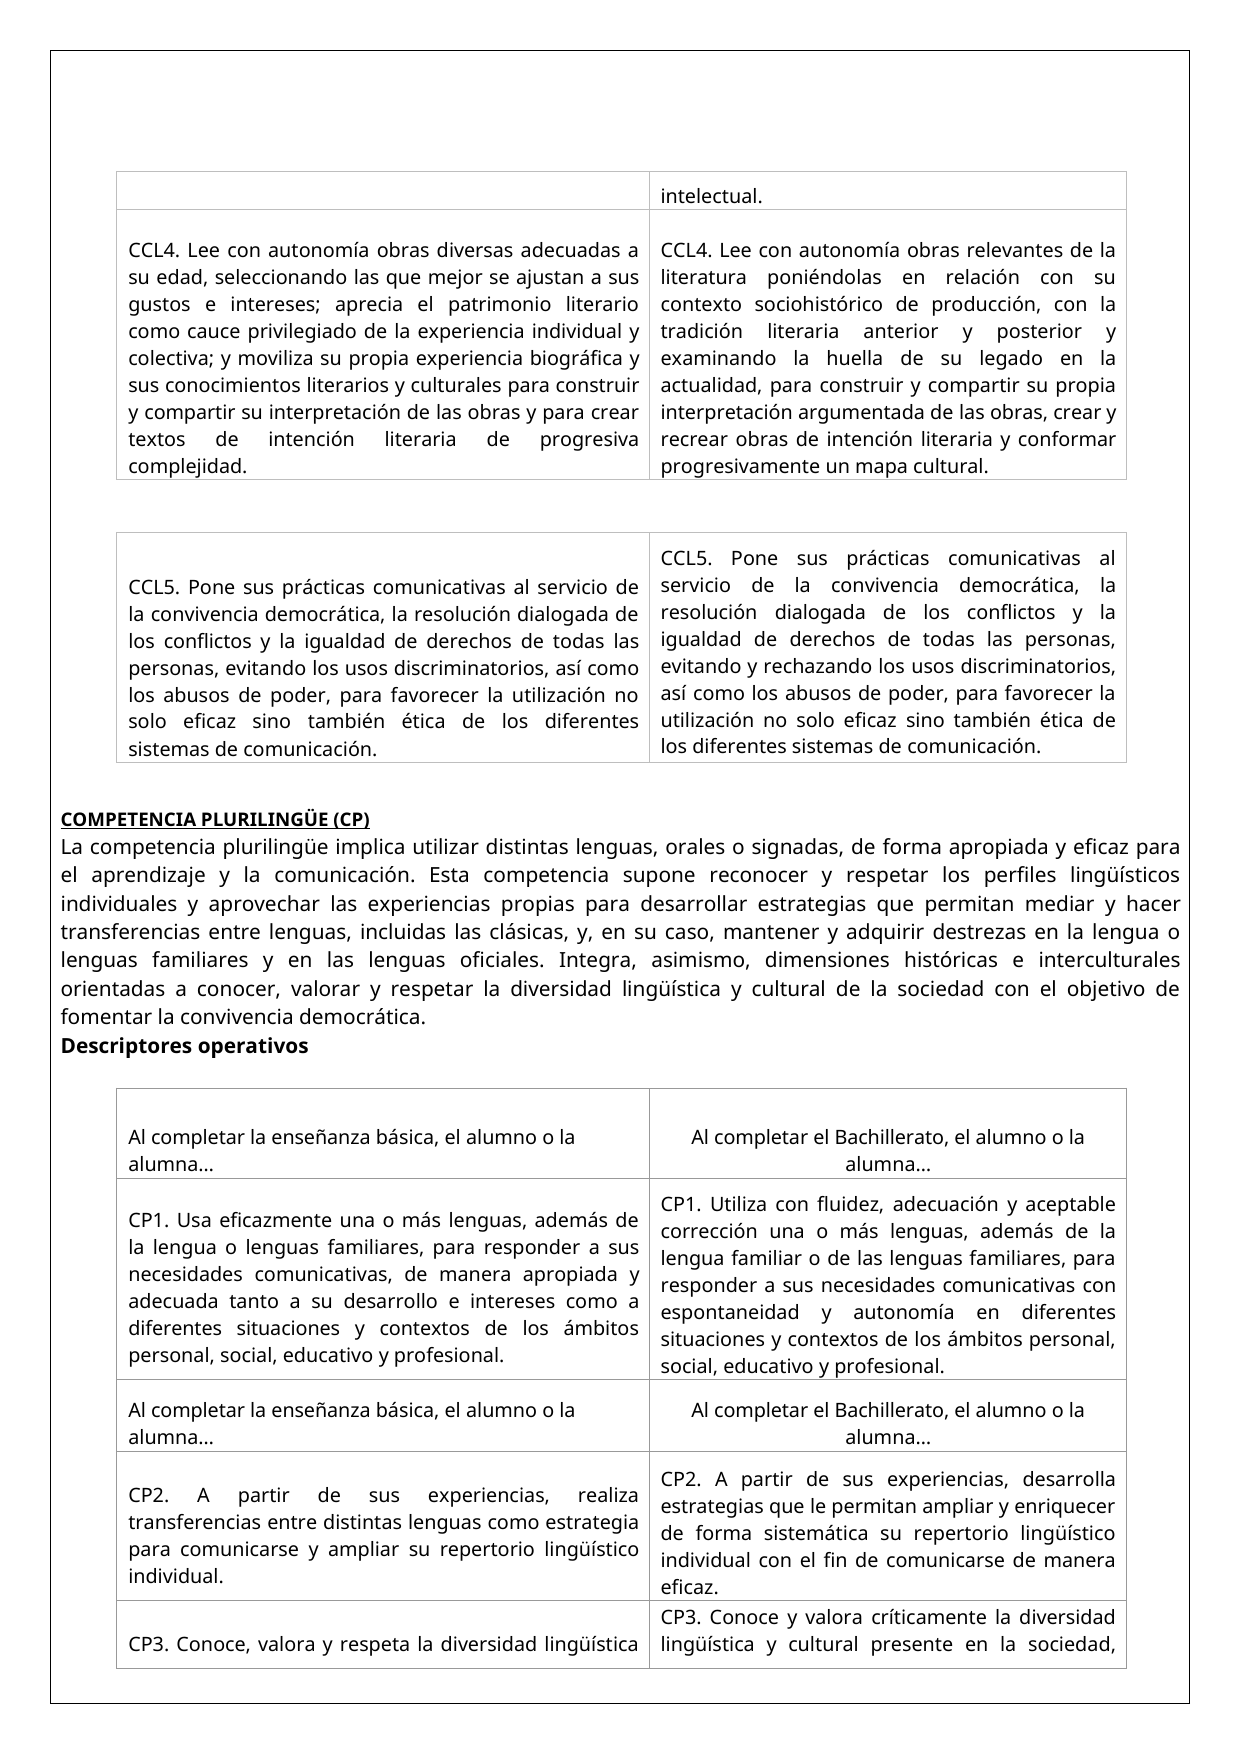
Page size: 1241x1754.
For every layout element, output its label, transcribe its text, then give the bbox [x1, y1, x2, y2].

table_cell CP2. A partir de sus experiencias, realiza transferencias entre distintas lenguas como estrategia para comunicarse y ampliar su repertorio lingüístico individual. [117, 1452, 649, 1600]
table_header Al completar el Bachillerato, el alumno o la alumna… [650, 1089, 1126, 1178]
table_header CCL5. Pone sus prácticas comunicativas al servicio de la convivencia democrática, la resolución dialogada de los conflictos y la igualdad de derechos de todas las personas, evitando y rechazando los usos discriminatorios, así como los abusos de poder, para favorecer la utilización no solo eficaz sino también ética de los diferentes sistemas de comunicación. [650, 533, 1126, 762]
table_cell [650, 172, 1126, 209]
table_cell Al completar el Bachillerato, el alumno o la alumna… [650, 1380, 1126, 1451]
text La competencia plurilingüe implica utilizar distintas lenguas, orales o signadas, de forma apropiada y eficaz para el aprendizaje y la comunicación. Esta competencia supone reconocer y respetar los perfiles lingüísticos individuales y aprovechar las experiencias propias para desarrollar estrategias que permitan mediar y hacer transferencias entre lenguas, incluidas las clásicas, y, en su caso, mantener y adquirir destrezas en la lengua o lenguas familiares y en las lenguas oficiales. Integra, asimismo, dimensiones históricas e interculturales orientadas a conocer, valorar y respetar la diversidad lingüística y cultural de la sociedad con el objetivo de fomentar la convivencia democrática. [60, 832, 1182, 1031]
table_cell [650, 1601, 1126, 1668]
table_header CCL5. Pone sus prácticas comunicativas al servicio de la convivencia democrática, la resolución dialogada de los conflictos y la igualdad de derechos de todas las personas, evitando los usos discriminatorios, así como los abusos de poder, para favorecer la utilización no solo eficaz sino también ética de los diferentes sistemas de comunicación. [117, 533, 649, 762]
table_cell CCL4. Lee con autonomía obras diversas adecuadas a su edad, seleccionando las que mejor se ajustan a sus gustos e intereses; aprecia el patrimonio literario como cauce privilegiado de la experiencia individual y colectiva; y moviliza su propia experiencia biográfica y sus conocimientos literarios y culturales para construir y compartir su interpretación de las obras y para crear textos de intención literaria de progresiva complejidad. [117, 210, 649, 479]
table_cell CP2. A partir de sus experiencias, desarrolla estrategias que le permitan ampliar y enriquecer de forma sistemática su repertorio lingüístico individual con el fin de comunicarse de manera eficaz. [650, 1452, 1126, 1600]
table_cell CP1. Usa eficazmente una o más lenguas, además de la lengua o lenguas familiares, para responder a sus necesidades comunicativas, de manera apropiada y adecuada tanto a su desarrollo e intereses como a diferentes situaciones y contextos de los ámbitos personal, social, educativo y profesional. [117, 1179, 649, 1379]
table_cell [117, 1601, 649, 1668]
text COMPETENCIA PLURILINGÜE (CP) [60, 806, 1182, 832]
table_cell CCL4. Lee con autonomía obras relevantes de la literatura poniéndolas en relación con su contexto sociohistórico de producción, con la tradición literaria anterior y posterior y examinando la huella de su legado en la actualidad, para construir y compartir su propia interpretación argumentada de las obras, crear y recrear obras de intención literaria y conformar progresivamente un mapa cultural. [650, 210, 1126, 479]
table_header Al completar la enseñanza básica, el alumno o la alumna… [117, 1089, 649, 1178]
table_cell CP1. Utiliza con fluidez, adecuación y aceptable corrección una o más lenguas, además de la lengua familiar o de las lenguas familiares, para responder a sus necesidades comunicativas con espontaneidad y autonomía en diferentes situaciones y contextos de los ámbitos personal, social, educativo y profesional. [650, 1179, 1126, 1379]
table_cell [117, 172, 649, 209]
text Descriptores operativos [60, 1031, 1182, 1059]
table_cell Al completar la enseñanza básica, el alumno o la alumna… [117, 1380, 649, 1451]
